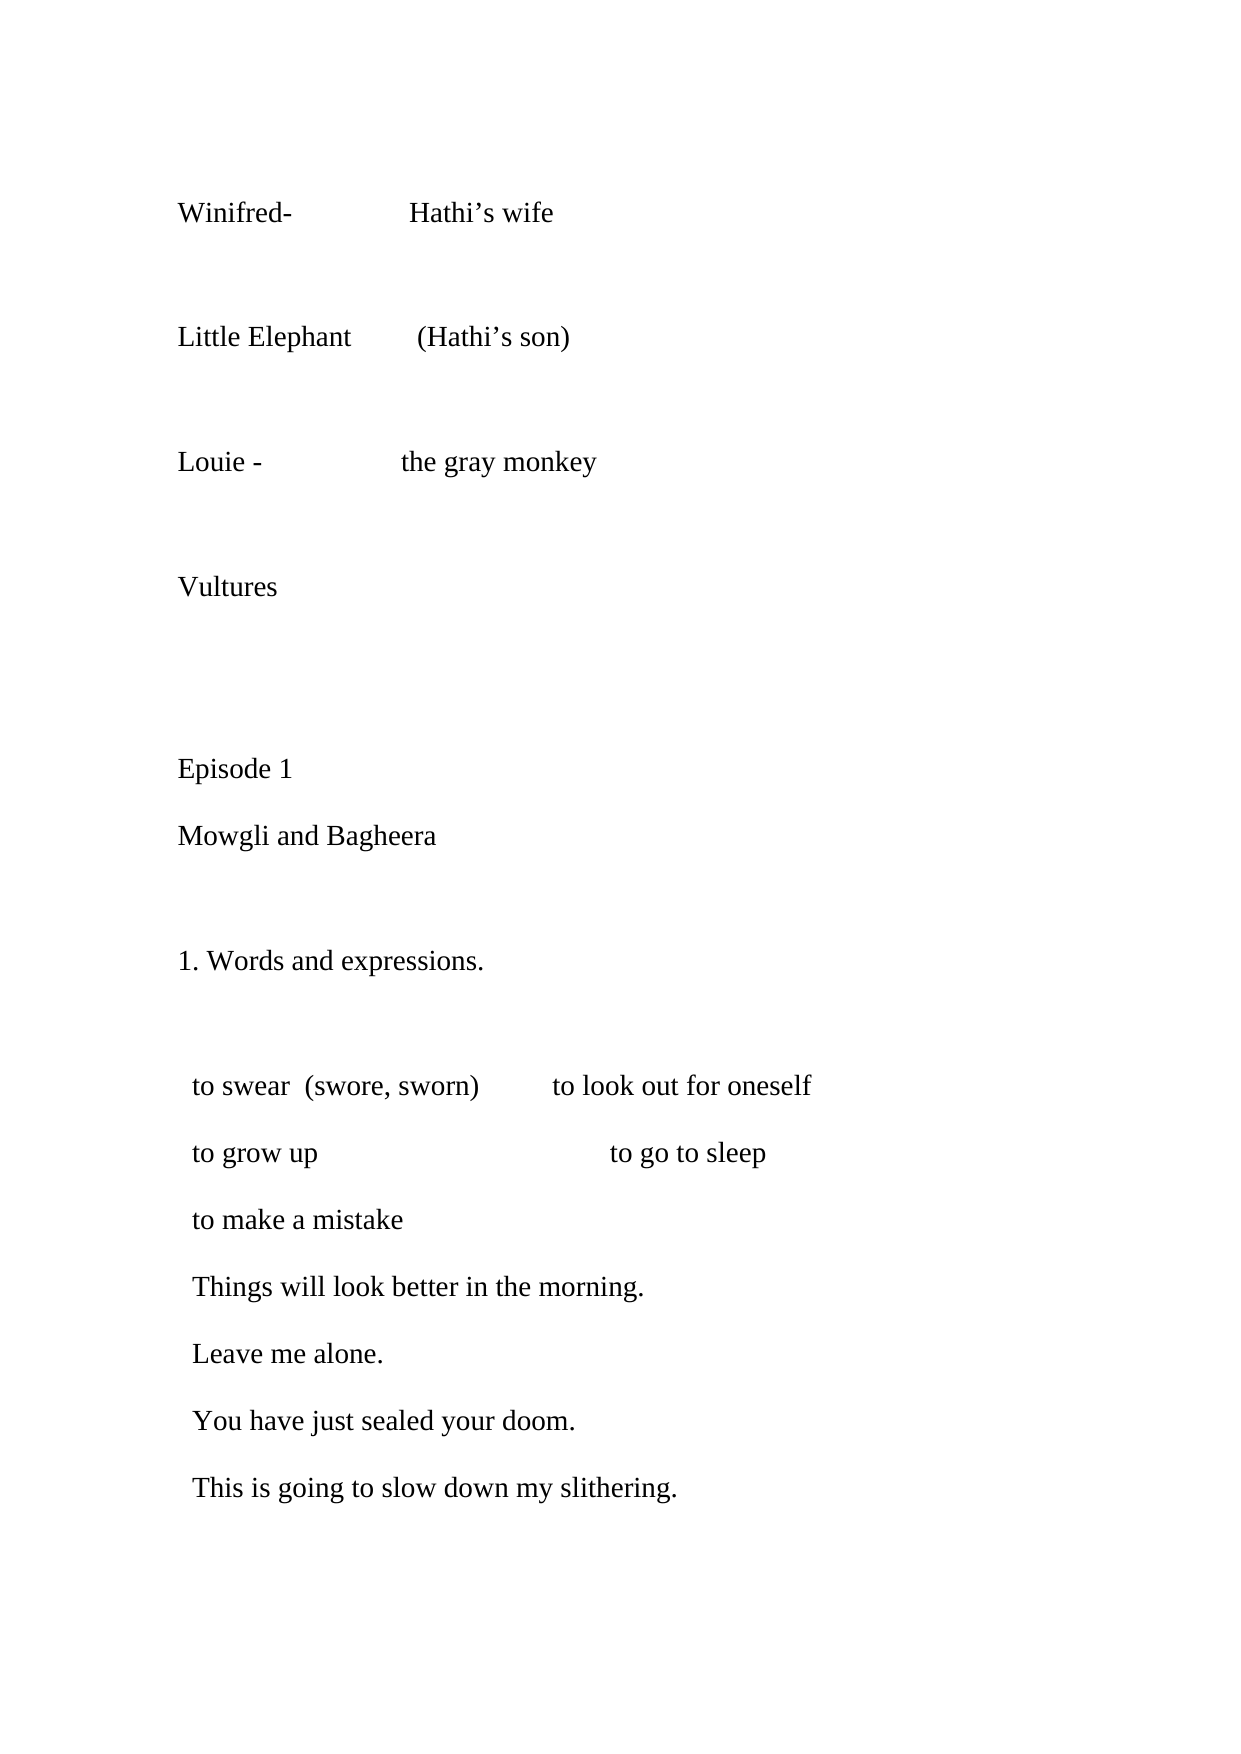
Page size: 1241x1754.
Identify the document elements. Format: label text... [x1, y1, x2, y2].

text Things will look better in the morning. [177, 1269, 1152, 1302]
text Leave me alone. [177, 1336, 1152, 1369]
text to grow up to go to sleep [177, 1135, 1152, 1168]
text Louie - the gray monkey [177, 444, 1152, 478]
text Little Elephant (Hathi’s son) [177, 319, 1152, 353]
text 1. Words and expressions. [177, 943, 1152, 977]
text You have just sealed your doom. [177, 1403, 1152, 1437]
text Vultures [177, 569, 1152, 602]
text Mowgli and Bagheera [177, 818, 1152, 852]
text This is going to slow down my slithering. [177, 1470, 1152, 1504]
text to swear (swore, sworn) to look out for oneself [177, 1068, 1152, 1101]
text Episode 1 [177, 751, 1152, 785]
text to make a mistake [177, 1202, 1152, 1235]
text Winifred- Hathi’s wife [177, 195, 1152, 228]
